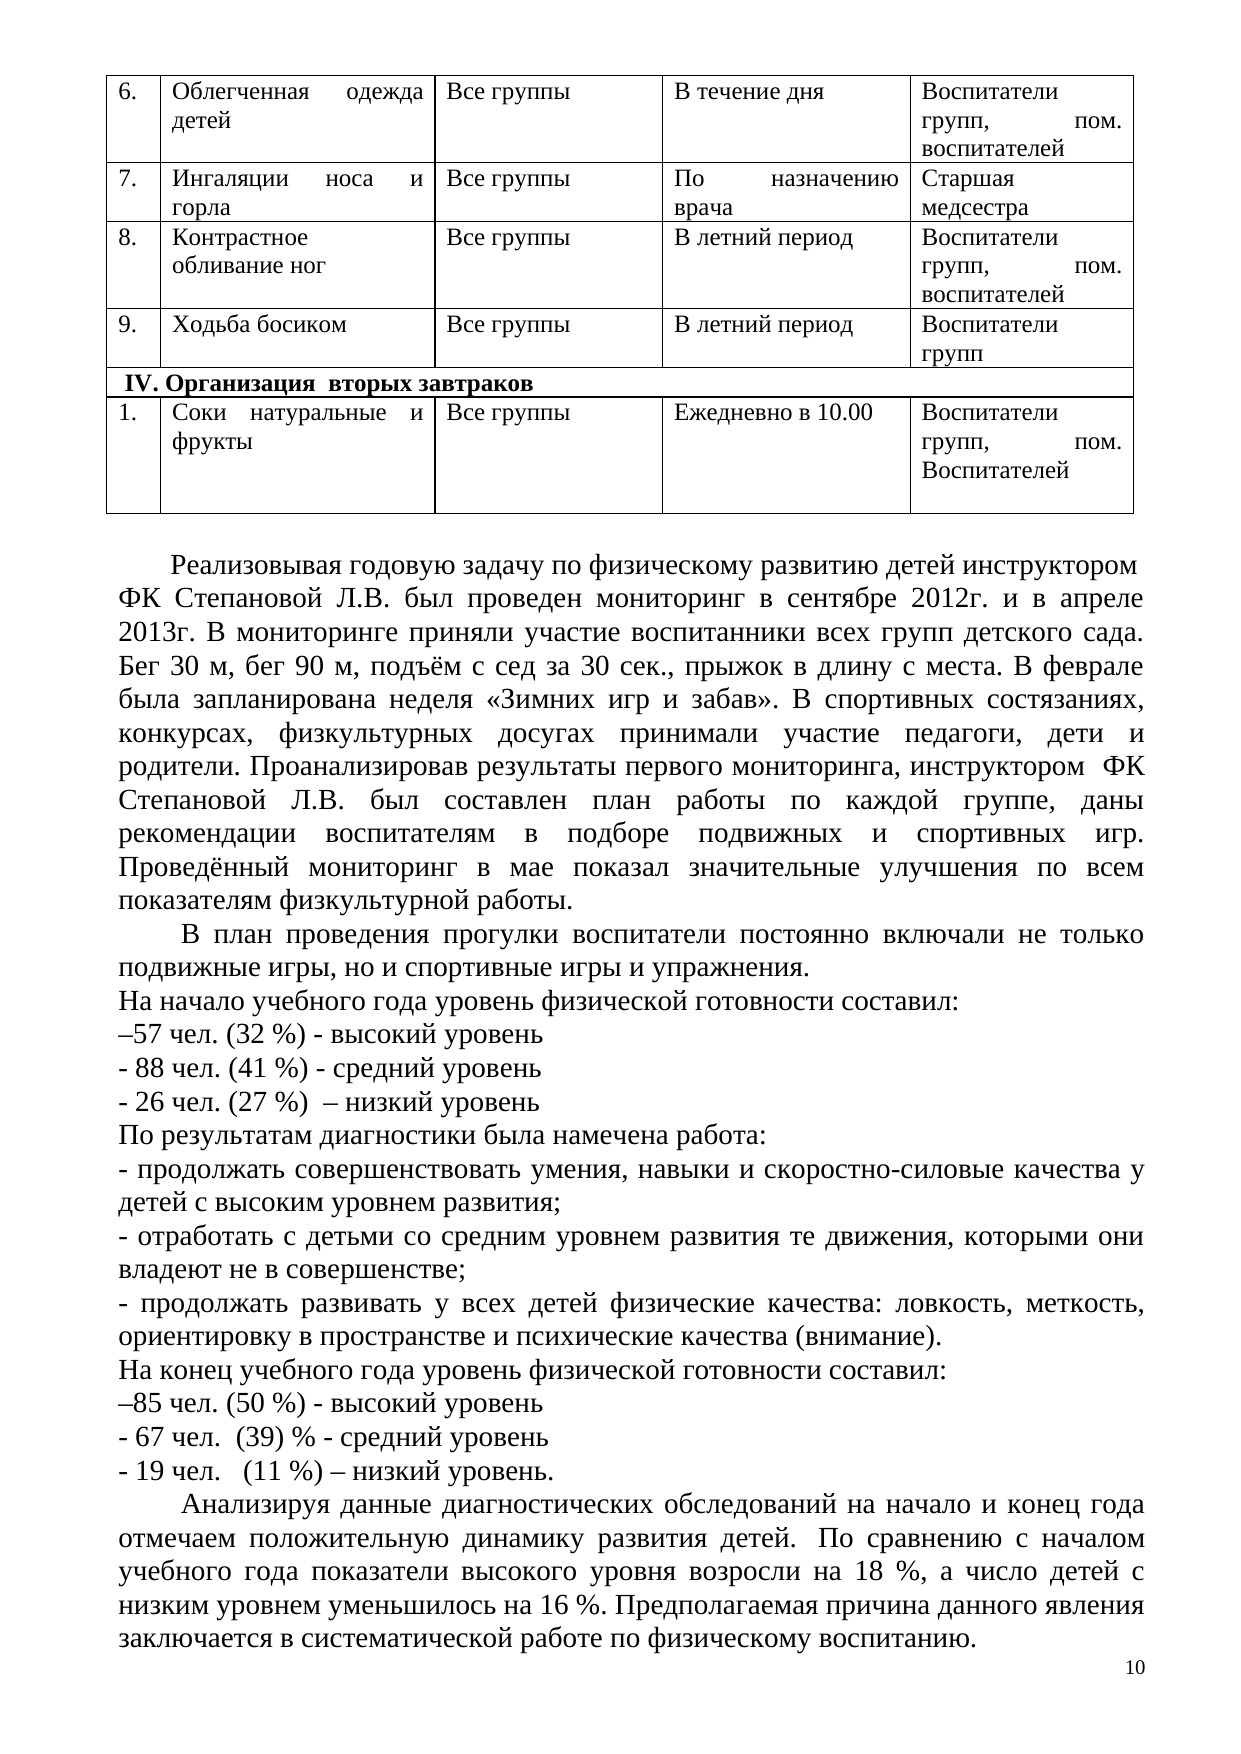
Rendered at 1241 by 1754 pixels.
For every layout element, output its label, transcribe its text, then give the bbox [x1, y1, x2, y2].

table_cell Все группы [436, 222, 662, 308]
table_cell Соки натуральные и фрукты [161, 398, 434, 512]
table_cell В течение дня [663, 76, 910, 162]
table_cell Облегченная одежда детей [161, 76, 434, 162]
table_cell 8. [107, 222, 160, 308]
table_cell Ходьба босиком [161, 309, 434, 367]
table_cell Воспитатели групп, пом. Воспитателей [911, 398, 1133, 512]
table_cell Контрастное обливание ног [161, 222, 434, 308]
table_cell Все группы [436, 398, 662, 512]
table_cell В летний период [663, 309, 910, 367]
text Реализовывая годовую задачу по физическому развитию детей инструктором [118, 547, 1146, 581]
table_cell Все группы [436, 163, 662, 221]
table_cell 7. [107, 163, 160, 221]
table_cell Все группы [436, 76, 662, 162]
table_cell По назначению врача [663, 163, 910, 221]
table_cell 1. [107, 398, 160, 512]
table_cell Воспитатели групп, пом. воспитателей [911, 76, 1133, 162]
text В план проведения прогулки воспитатели постоянно включали не только подвижные игры, но и спортивные игры и упражнения. На начало учебного года уровень физической готовности составил: –57 чел. (32 %) - высокий уровень - 88 чел. (41 %) - средний уровень - 26 чел. (27 %) – низкий уровень По результатам диагностики была намечена работа: - продолжать совершенствовать умения, навыки и скоростно-силовые качества у детей с высоким уровнем развития; - отработать с детьми со средним уровнем развития те движения, которыми они владеют не в совершенстве; - продолжать развивать у всех детей физические качества: ловкость, меткость, ориентировку в пространстве и психические качества (внимание). На конец учебного года уровень физической готовности составил: –85 чел. (50 %) - высокий уровень - 67 чел. (39) % - средний уровень - 19 чел. (11 %) – низкий уровень. [118, 916, 1146, 1486]
table_cell 6. [107, 76, 160, 162]
table_cell Воспитатели групп [911, 309, 1133, 367]
text Анализируя данные диагностических обследований на начало и конец года отмечаем положительную динамику развития детей. По сравнению с началом учебного года показатели высокого уровня возросли на 18 %, а число детей с низким уровнем уменьшилось на 16 %. Предполагаемая причина данного явления заключается в систематической работе по физическому воспитанию. [118, 1486, 1146, 1654]
table_cell Ингаляции носа и горла [161, 163, 434, 221]
table_cell Все группы [436, 309, 662, 367]
table_cell Воспитатели групп, пом. воспитателей [911, 222, 1133, 308]
text ФК Степановой Л.В. был проведен мониторинг в сентябре 2012г. и в апреле 2013г. В мониторинге приняли участие воспитанники всех групп детского сада. Бег 30 м, бег 90 м, подъём с сед за 30 сек., прыжок в длину с места. В феврале была запланирована неделя «Зимних игр и забав». В спортивных состязаниях, конкурсах, физкультурных досугах принимали участие педагоги, дети и родители. Проанализировав результаты первого мониторинга, инструктором ФК Степановой Л.В. был составлен план работы по каждой группе, даны рекомендации воспитателям в подборе подвижных и спортивных игр. Проведённый мониторинг в мае показал значительные улучшения по всем показателям физкультурной работы. [118, 581, 1146, 916]
table_cell В летний период [663, 222, 910, 308]
table_cell 9. [107, 309, 160, 367]
table_cell IV. Организация вторых завтраков [107, 368, 1133, 396]
table_cell Ежедневно в 10.00 [663, 398, 910, 512]
table_cell Старшая медсестра [911, 163, 1133, 221]
